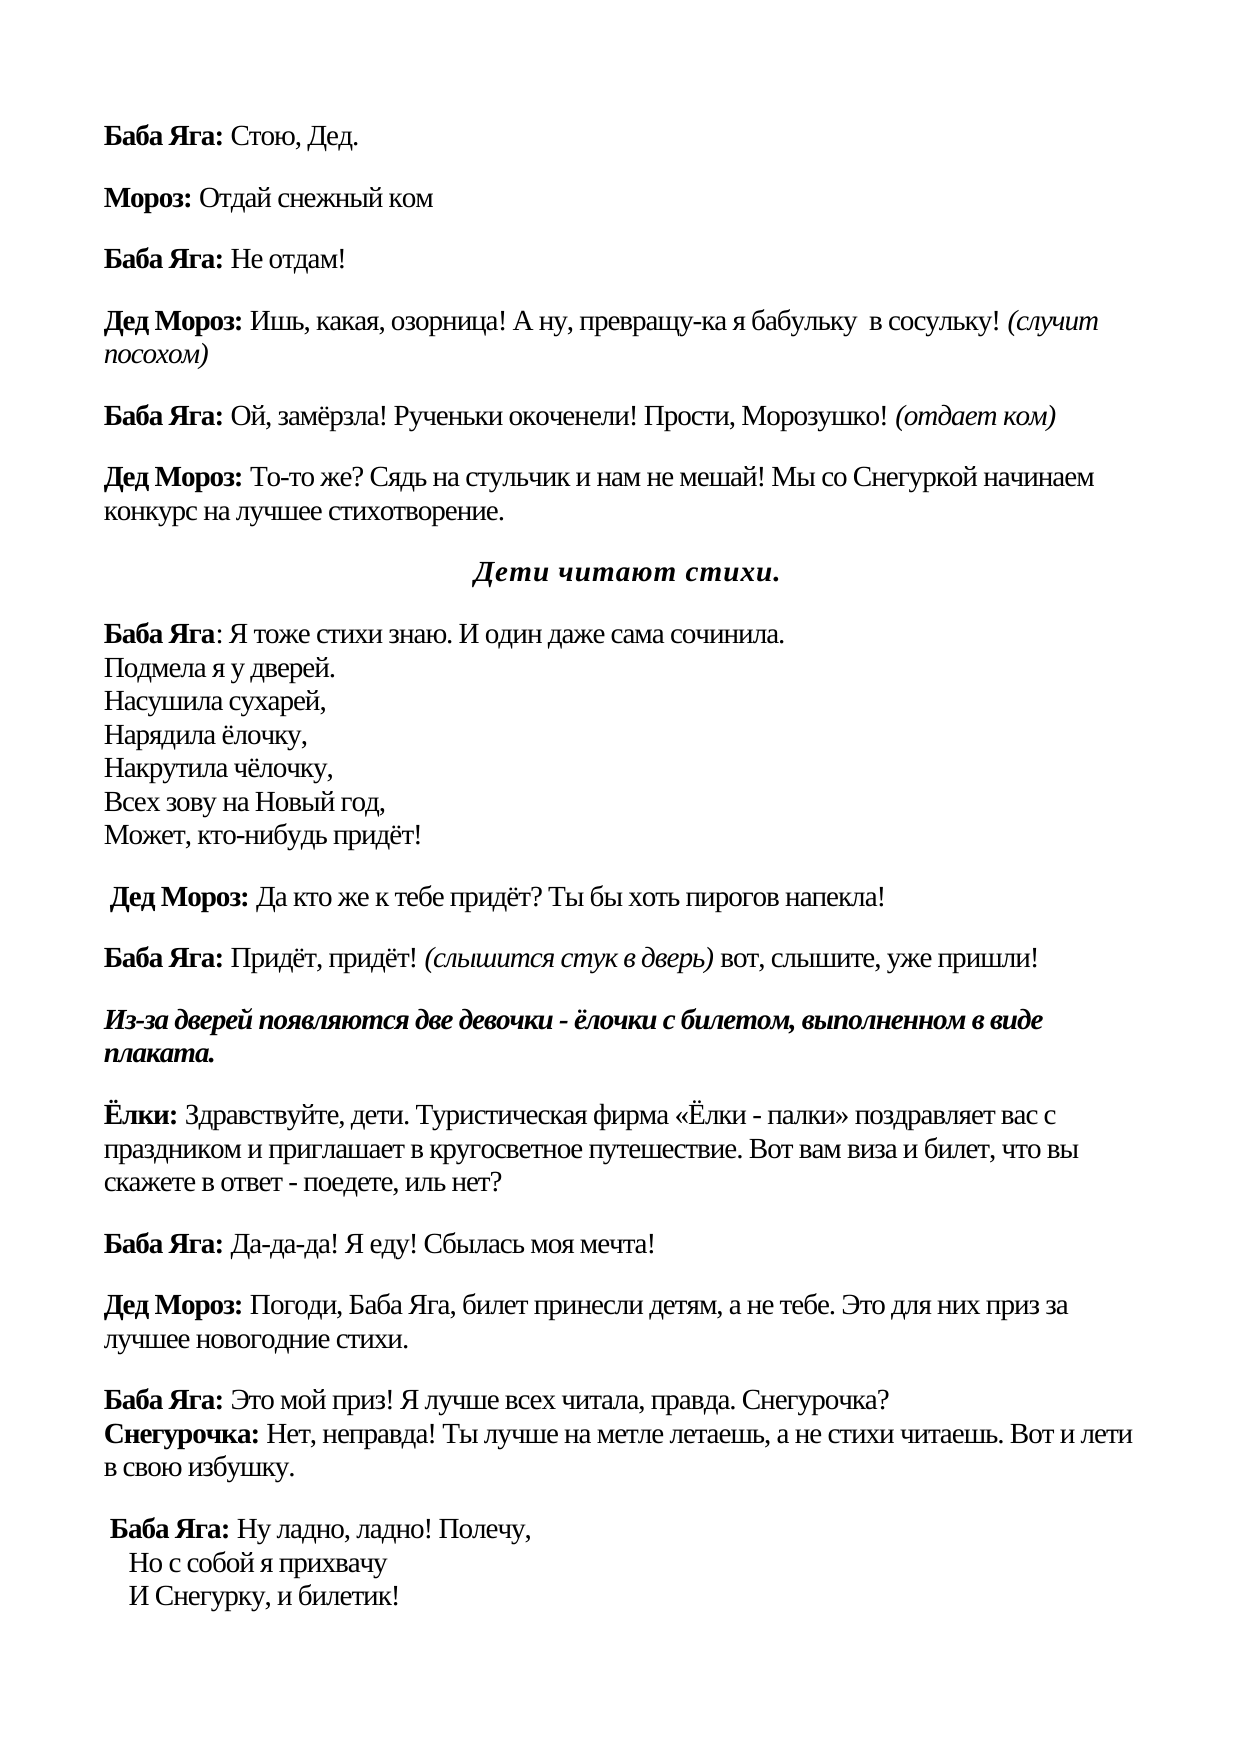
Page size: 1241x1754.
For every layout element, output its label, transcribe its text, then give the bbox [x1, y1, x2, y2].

text Дед Мороз: Погоди, Баба Яга, билет принесли детям, а не тебе. Это для них приз за лучшее новогодние стихи. [103, 1287, 1152, 1354]
text Накрутила чёлочку, [103, 750, 1152, 784]
text Подмела я у дверей. [103, 650, 1152, 683]
text Баба Яга: Стою, Дед. [103, 118, 1152, 152]
text Снегурочка: Нет, неправда! Ты лучше на метле летаешь, а не стихи читаешь. Вот и лети в свою избушку. [103, 1416, 1152, 1483]
text Нарядила ёлочку, [103, 717, 1152, 750]
text Дед Мороз: Ишь, какая, озорница! А ну, превращу-ка я бабульку в сосульку! (случит посохом) [103, 303, 1152, 370]
text Баба Яга: Не отдам! [103, 241, 1152, 275]
text Дед Мороз: Да кто же к тебе придёт? Ты бы хоть пирогов напекла! [103, 879, 1152, 912]
text Дети читают стихи. [103, 554, 1152, 588]
text Но с собой я прихвачу [103, 1545, 1152, 1578]
text Баба Яга: Придёт, придёт! (слышится стук в дверь) вот, слышите, уже пришли! [103, 941, 1152, 974]
text Может, кто-нибудь придёт! [103, 817, 1152, 851]
text Баба Яга: Да-да-да! Я еду! Сбылась моя мечта! [103, 1226, 1152, 1259]
text Дед Мороз: То-то же? Сядь на стульчик и нам не мешай! Мы со Снегуркой начинаем конкурс на лучшее стихотворение. [103, 459, 1152, 527]
text Баба Яга: Ой, замёрзла! Рученьки окоченели! Прости, Морозушко! (отдает ком) [103, 398, 1152, 431]
text И Снегурку, и билетик! [103, 1578, 1152, 1612]
text Баба Яга: Ну ладно, ладно! Полечу, [103, 1511, 1152, 1545]
text Всех зову на Новый год, [103, 784, 1152, 817]
text Баба Яга: Это мой приз! Я лучше всех читала, правда. Снегурочка? [103, 1382, 1152, 1416]
text Баба Яга: Я тоже стихи знаю. И один даже сама сочинила. [103, 616, 1152, 650]
text Насушила сухарей, [103, 683, 1152, 717]
text Мороз: Отдай снежный ком [103, 180, 1152, 213]
text Ёлки: Здравствуйте, дети. Туристическая фирма «Ёлки - палки» поздравляет вас с праздником и приглашает в кругосветное путешествие. Вот вам виза и билет, что вы скажете в ответ - поедете, иль нет? [103, 1097, 1152, 1198]
text Из-за дверей появляются две девочки - ёлочки с билетом, выполненном в виде плаката. [103, 1002, 1152, 1069]
